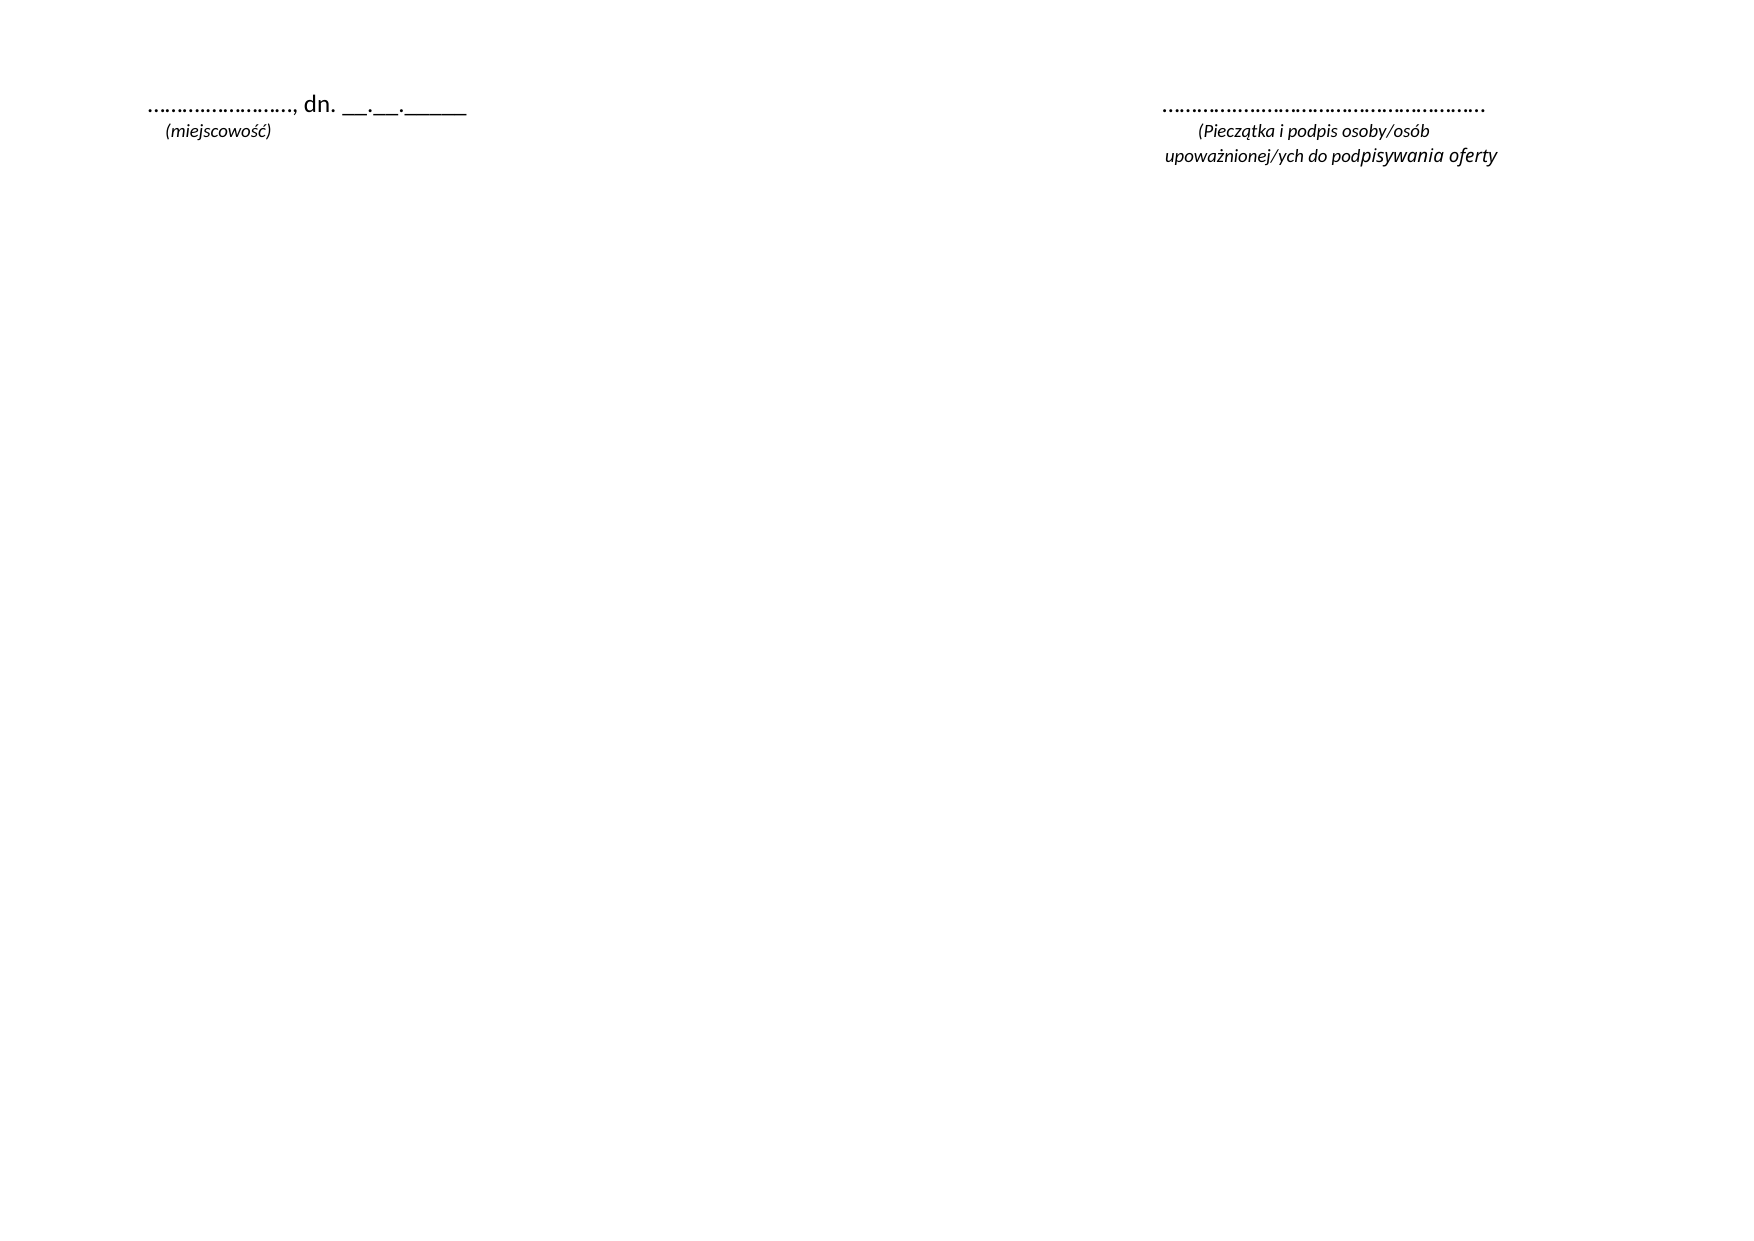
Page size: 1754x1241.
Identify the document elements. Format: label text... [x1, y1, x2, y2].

list ……….……………, dn. __.__._____ ………….….………………………………… [148, 89, 1606, 119]
list (miejscowość) (Pieczątka i podpis osoby/osób upoważnionej/ych do podpisywania oferty [165, 119, 1606, 168]
